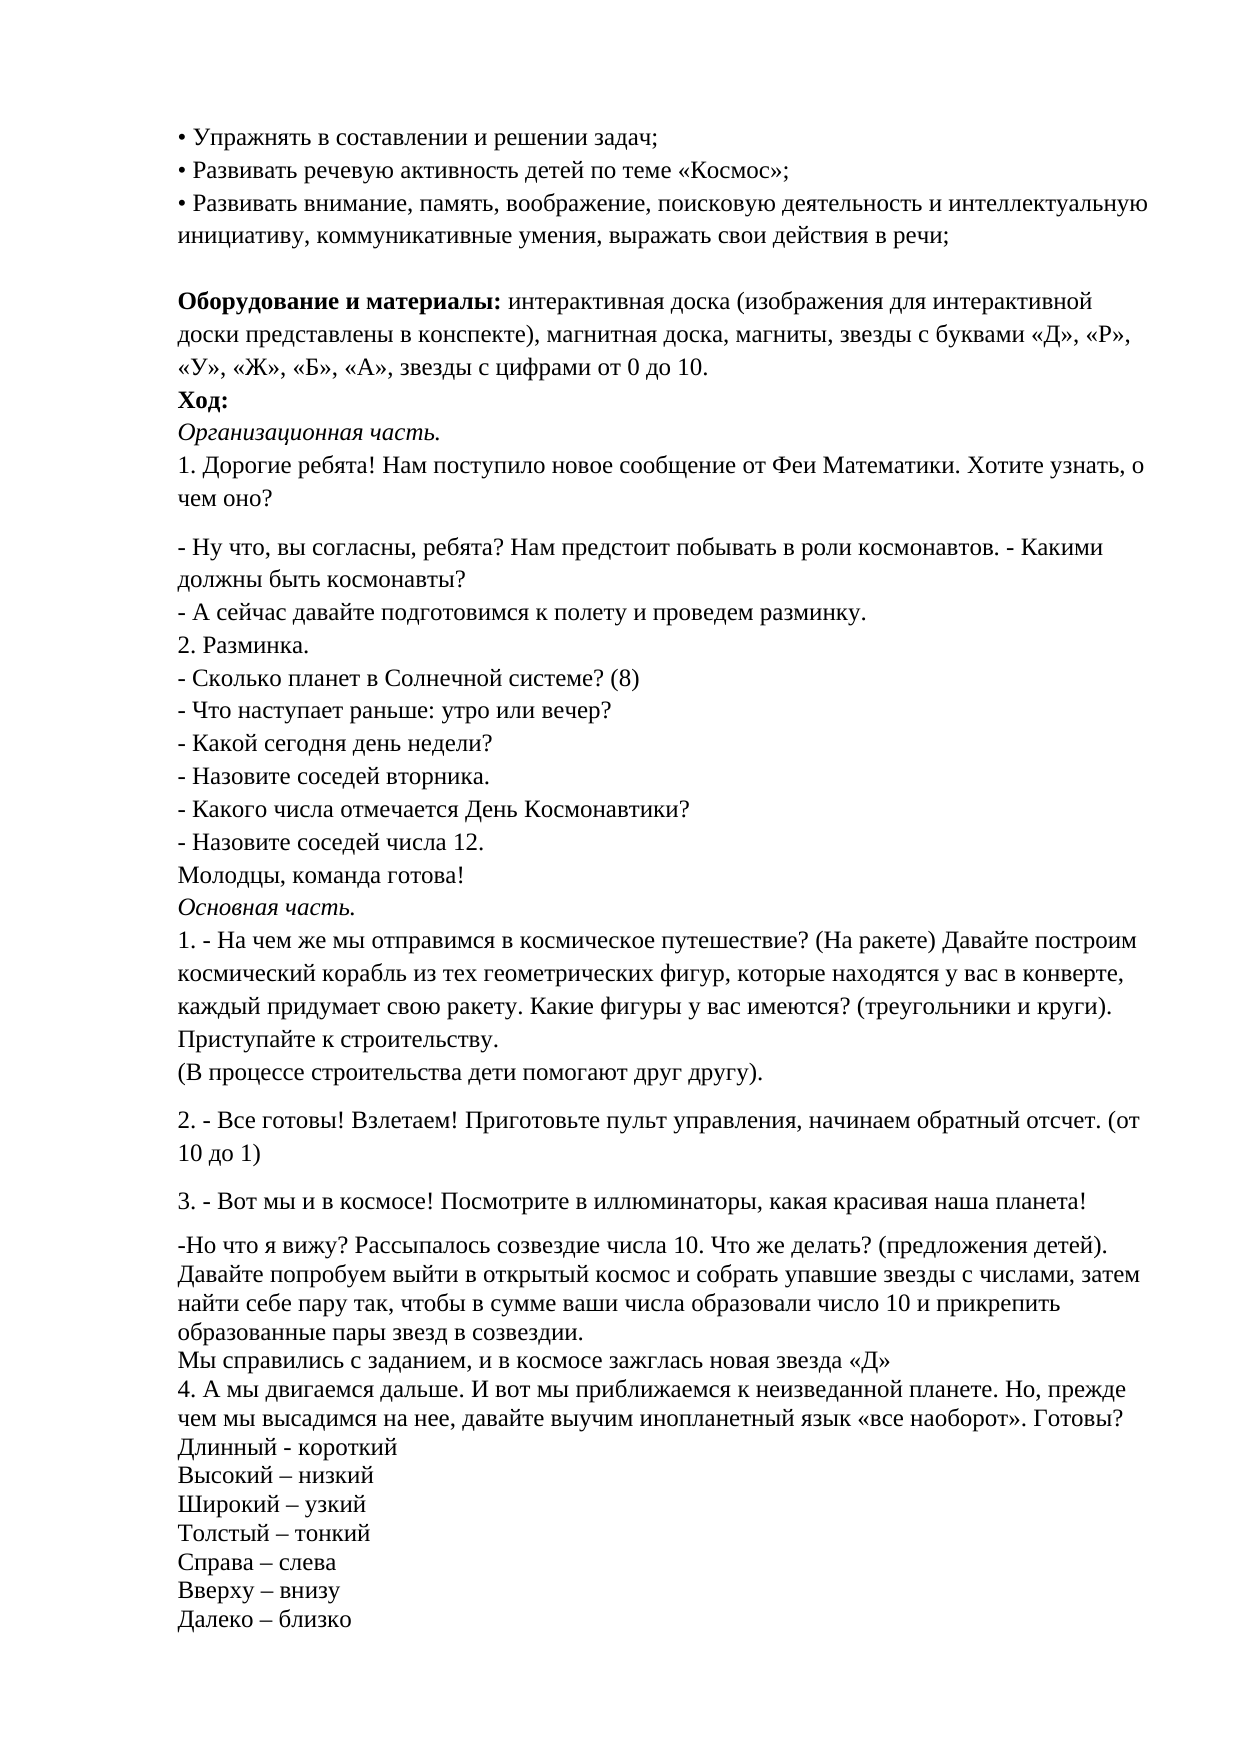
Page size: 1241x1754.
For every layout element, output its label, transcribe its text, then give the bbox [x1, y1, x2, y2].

text 2. - Все готовы! Взлетаем! Приготовьте пульт управления, начинаем обратный отсчет. (от 10 до 1) [177, 1101, 1152, 1167]
text -Но что я вижу? Рассыпалось созвездие числа 10. Что же делать? (предложения детей). Давайте попробуем выйти в открытый космос и собрать упавшие звезды с числами, затем найти себе пару так, чтобы в сумме ваши числа образовали число 10 и прикрепить образованные пары звезд в созвездии. [584, 1231, 1152, 1346]
text - Ну что, вы согласны, ребята? Нам предстоит побывать в роли космонавтов. - Какими должны быть космонавты? - А сейчас давайте подготовимся к полету и проведем разминку. 2. Разминка. - Сколько планет в Солнечной системе? (8) - Что наступает раньше: утро или вечер? - Какой сегодня день недели? - Назовите соседей вторника. - Какого числа отмечается День Космонавтики? - Назовите соседей числа 12. Молодцы, команда готова! Основная часть. 1. - На чем же мы отправимся в космическое путешествие? (На ракете) Давайте построим космический корабль из тех геометрических фигур, которые находятся у вас в конверте, каждый придумает свою ракету. Какие фигуры у вас имеются? (треугольники и круги). Приступайте к строительству. (В процессе строительства дети помогают друг другу). [177, 527, 1152, 1085]
text 3. - Вот мы и в космосе! Посмотрите в иллюминаторы, какая красивая наша планета! [177, 1182, 1152, 1215]
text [177, 118, 1152, 512]
